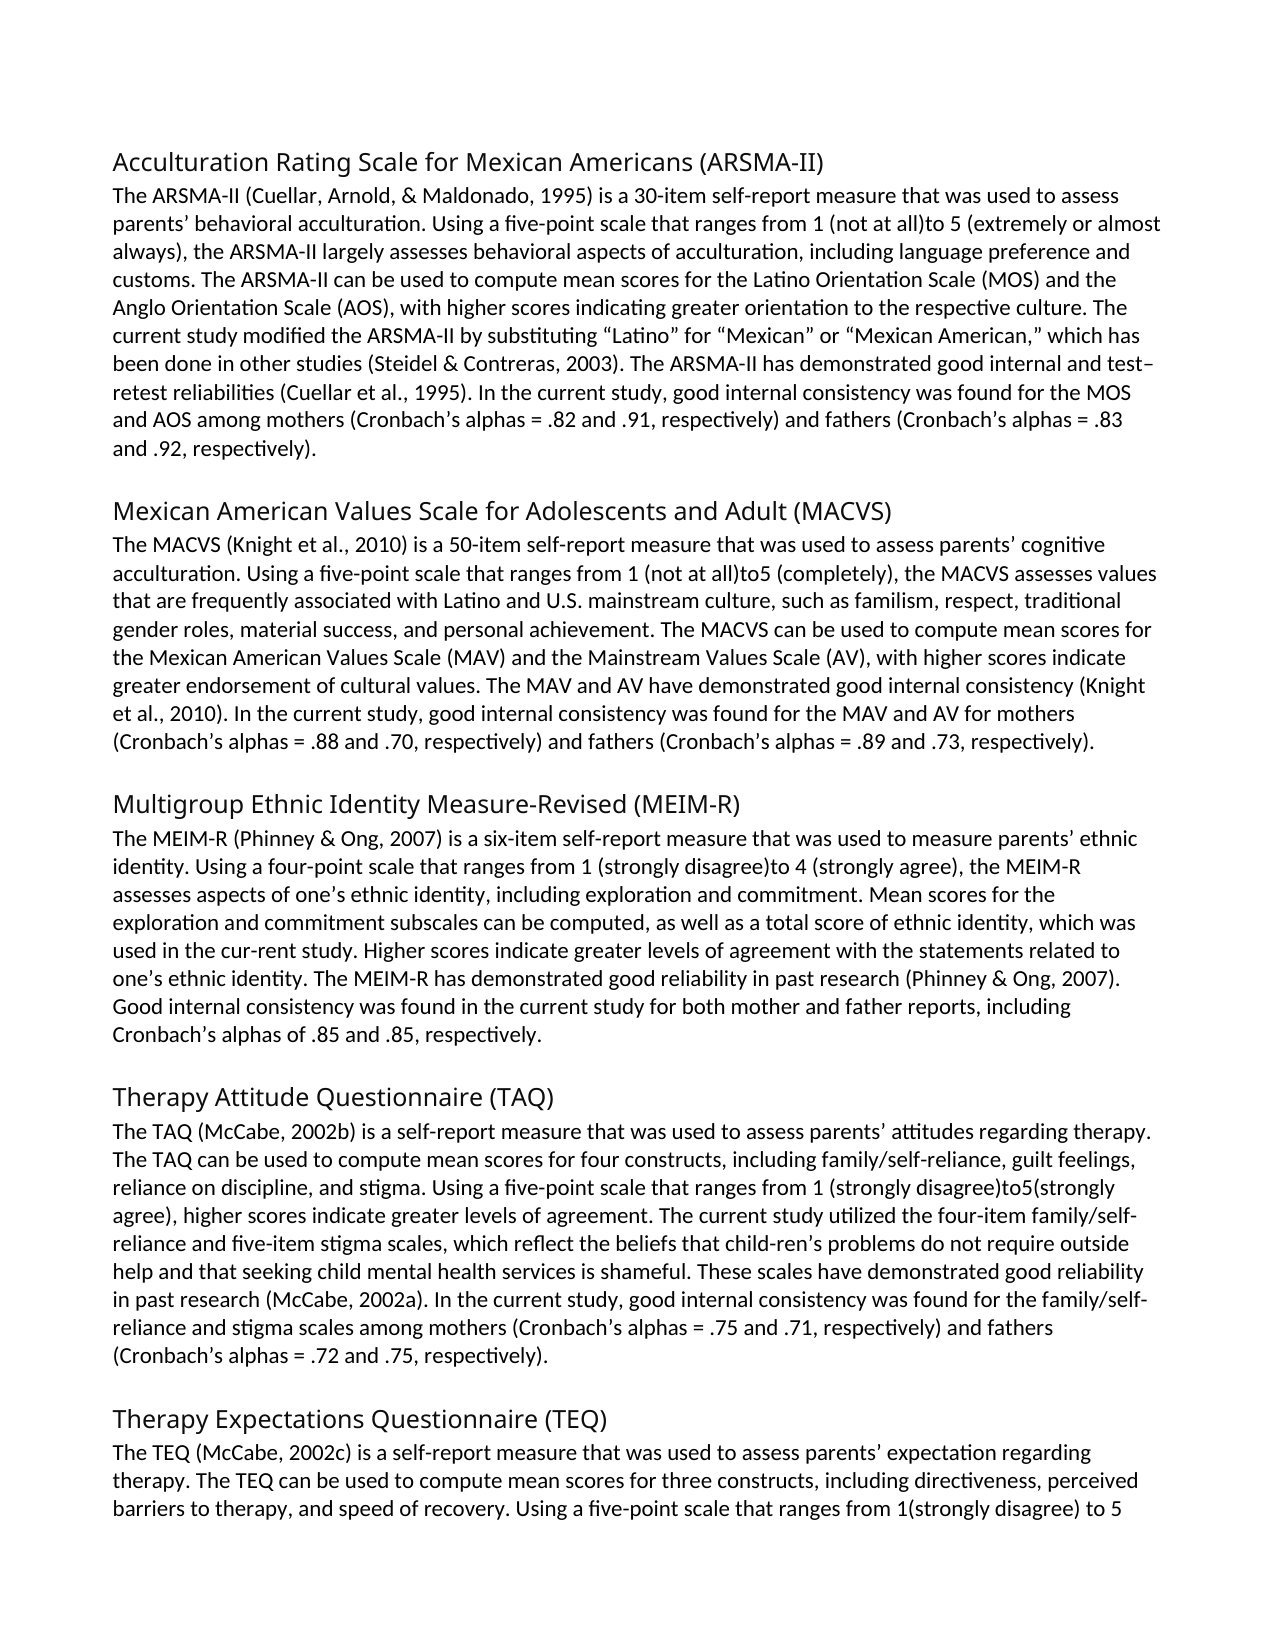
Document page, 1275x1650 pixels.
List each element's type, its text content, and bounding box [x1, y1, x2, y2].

text The TAQ (McCabe, 2002b) is a self-report measure that was used to assess parents’ attitudes regarding therapy. The TAQ can be used to compute mean scores for four constructs, including family/self-reliance, guilt feelings, reliance on discipline, and stigma. Using a five-point scale that ranges from 1 (strongly disagree)to5(strongly agree), higher scores indicate greater levels of agreement. The current study utilized the four-item family/self-reliance and five-item stigma scales, which reflect the beliefs that child-ren’s problems do not require outside help and that seeking child mental health services is shameful. These scales have demonstrated good reliability in past research (McCabe, 2002a). In the current study, good internal consistency was found for the family/self-reliance and stigma scales among mothers (Cronbach’s alphas = .75 and .71, respectively) and fathers (Cronbach’s alphas = .72 and .75, respectively). [112, 1117, 1162, 1369]
subtitle Multigroup Ethnic Identity Measure-Revised (MEIM-R) [112, 787, 1162, 821]
text The MEIM-R (Phinney & Ong, 2007) is a six-item self-report measure that was used to measure parents’ ethnic identity. Using a four-point scale that ranges from 1 (strongly disagree)to 4 (strongly agree), the MEIM-R assesses aspects of one’s ethnic identity, including exploration and commitment. Mean scores for the exploration and commitment subscales can be computed, as well as a total score of ethnic identity, which was used in the cur-rent study. Higher scores indicate greater levels of agreement with the statements related to one’s ethnic identity. The MEIM-R has demonstrated good reliability in past research (Phinney & Ong, 2007). Good internal consistency was found in the current study for both mother and father reports, including Cronbach’s alphas of .85 and .85, respectively. [112, 824, 1162, 1048]
subtitle Acculturation Rating Scale for Mexican Americans (ARSMA-II) [112, 145, 1162, 179]
text The MACVS (Knight et al., 2010) is a 50-item self-report measure that was used to assess parents’ cognitive acculturation. Using a five-point scale that ranges from 1 (not at all)to5 (completely), the MACVS assesses values that are frequently associated with Latino and U.S. mainstream culture, such as familism, respect, traditional gender roles, material success, and personal achievement. The MACVS can be used to compute mean scores for the Mexican American Values Scale (MAV) and the Mainstream Values Scale (AV), with higher scores indicate greater endorsement of cultural values. The MAV and AV have demonstrated good internal consistency (Knight et al., 2010). In the current study, good internal consistency was found for the MAV and AV for mothers (Cronbach’s alphas = .88 and .70, respectively) and fathers (Cronbach’s alphas = .89 and .73, respectively). [112, 531, 1162, 755]
subtitle Mexican American Values Scale for Adolescents and Adult (MACVS) [112, 494, 1162, 528]
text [112, 1438, 1162, 1522]
subtitle Therapy Attitude Questionnaire (TAQ) [112, 1080, 1162, 1114]
text The ARSMA-II (Cuellar, Arnold, & Maldonado, 1995) is a 30-item self-report measure that was used to assess parents’ behavioral acculturation. Using a five-point scale that ranges from 1 (not at all)to 5 (extremely or almost always), the ARSMA-II largely assesses behavioral aspects of acculturation, including language preference and customs. The ARSMA-II can be used to compute mean scores for the Latino Orientation Scale (MOS) and the Anglo Orientation Scale (AOS), with higher scores indicating greater orientation to the respective culture. The current study modified the ARSMA-II by substituting “Latino” for “Mexican” or “Mexican American,” which has been done in other studies (Steidel & Contreras, 2003). The ARSMA-II has demonstrated good internal and test–retest reliabilities (Cuellar et al., 1995). In the current study, good internal consistency was found for the MOS and AOS among mothers (Cronbach’s alphas = .82 and .91, respectively) and fathers (Cronbach’s alphas = .83 and .92, respectively). [112, 181, 1162, 462]
subtitle Therapy Expectations Questionnaire (TEQ) [112, 1401, 1162, 1435]
